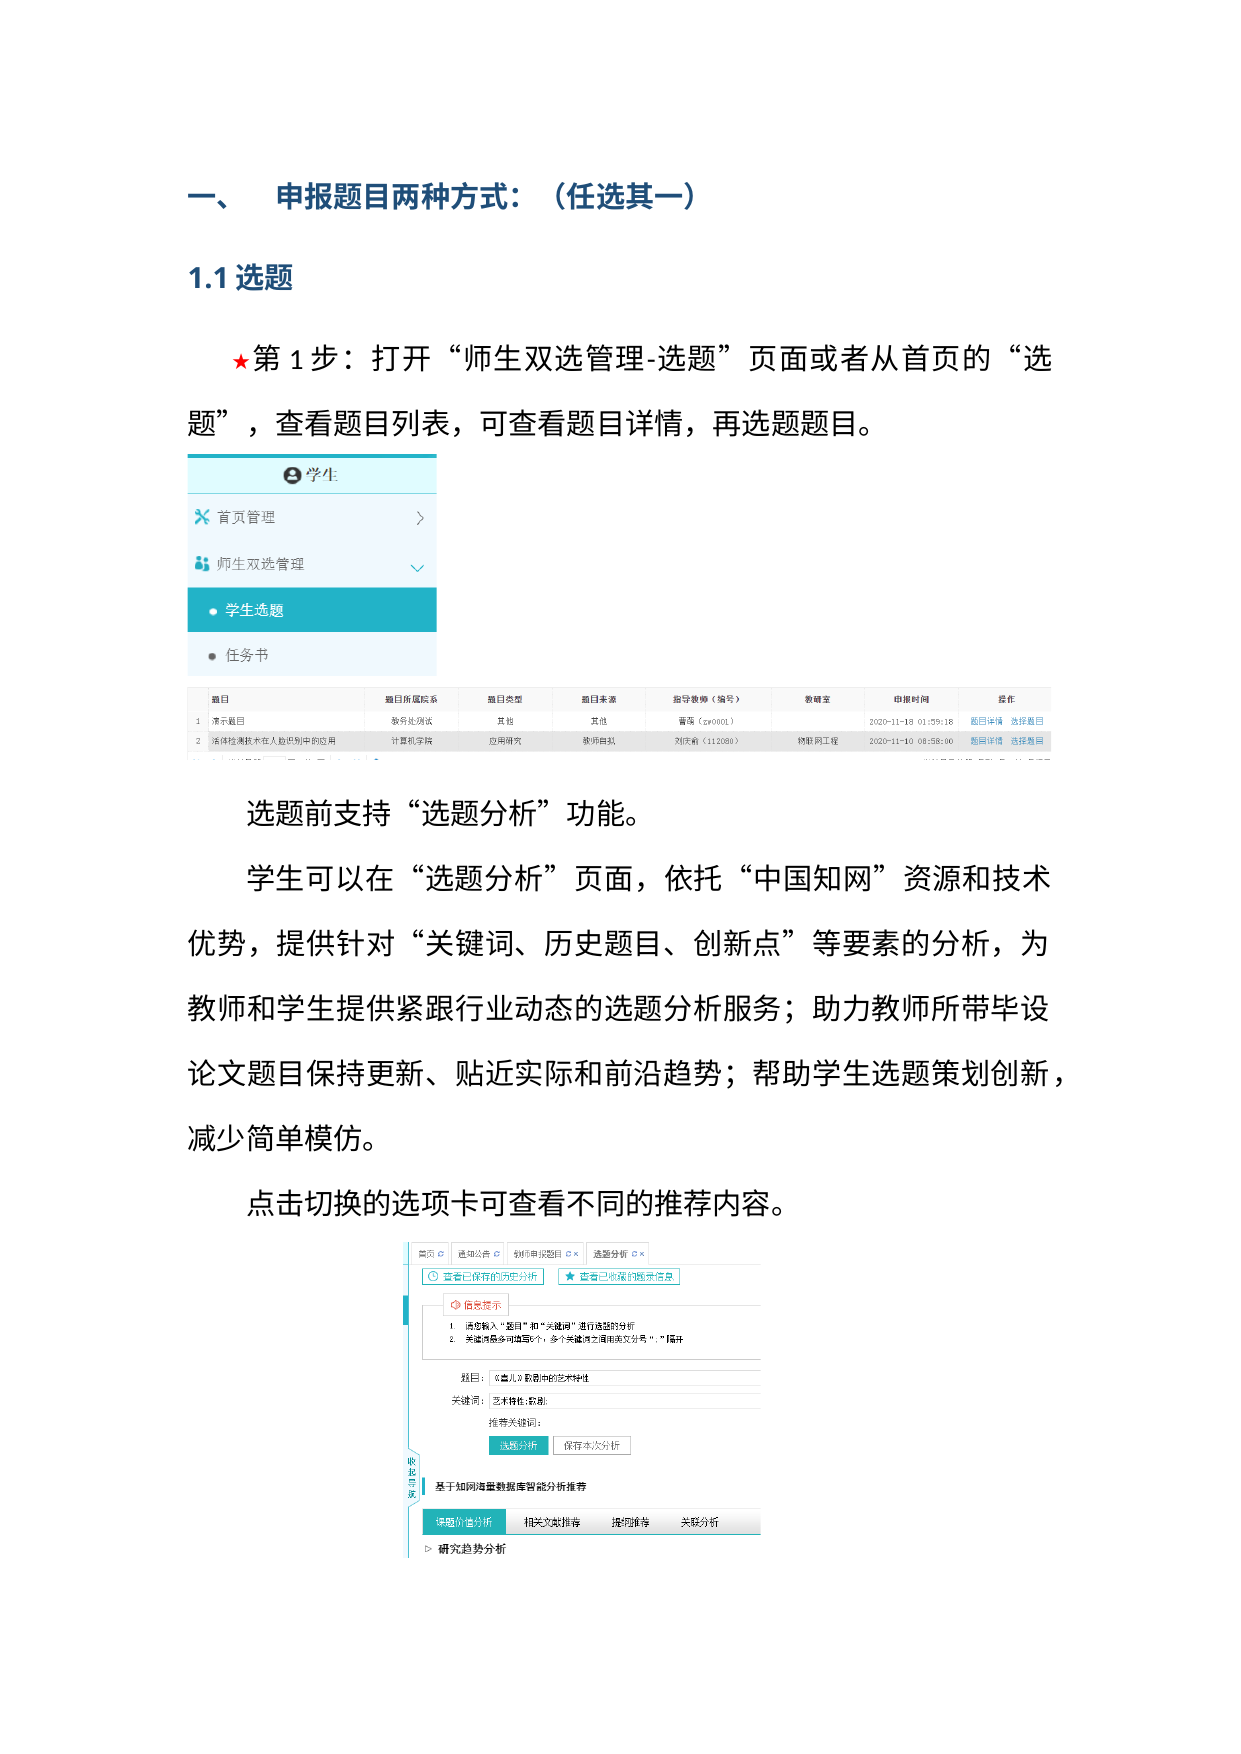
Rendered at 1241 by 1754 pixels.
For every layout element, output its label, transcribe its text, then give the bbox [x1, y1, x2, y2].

subtitle 1.1选题 [187, 243, 1053, 308]
text 学生可以在“选题分析”页面，依托“中国知网”资源和技术优势，提供针对“关键词、历史题目、创新点”等要素的分析，为教师和学生提供紧跟行业动态的选题分析服务；助力教师所带毕设论文题目保持更新、贴近实际和前沿趋势；帮助学生选题策划创新，减少简单模仿。 [187, 844, 1053, 1169]
picture [187, 682, 1052, 760]
picture [403, 1242, 761, 1558]
picture [187, 454, 437, 676]
text 点击切换的选项卡可查看不同的推荐内容。 [187, 1169, 1053, 1234]
subtitle 申报题目两种方式：（任选其一） [187, 162, 1053, 227]
text 选题前支持“选题分析”功能。 [187, 779, 1053, 844]
text ★第1步：打开“师生双选管理-选题”页面或者从首页的“选题”，查看题目列表，可查看题目详情，再选题题目。 [187, 324, 1053, 454]
